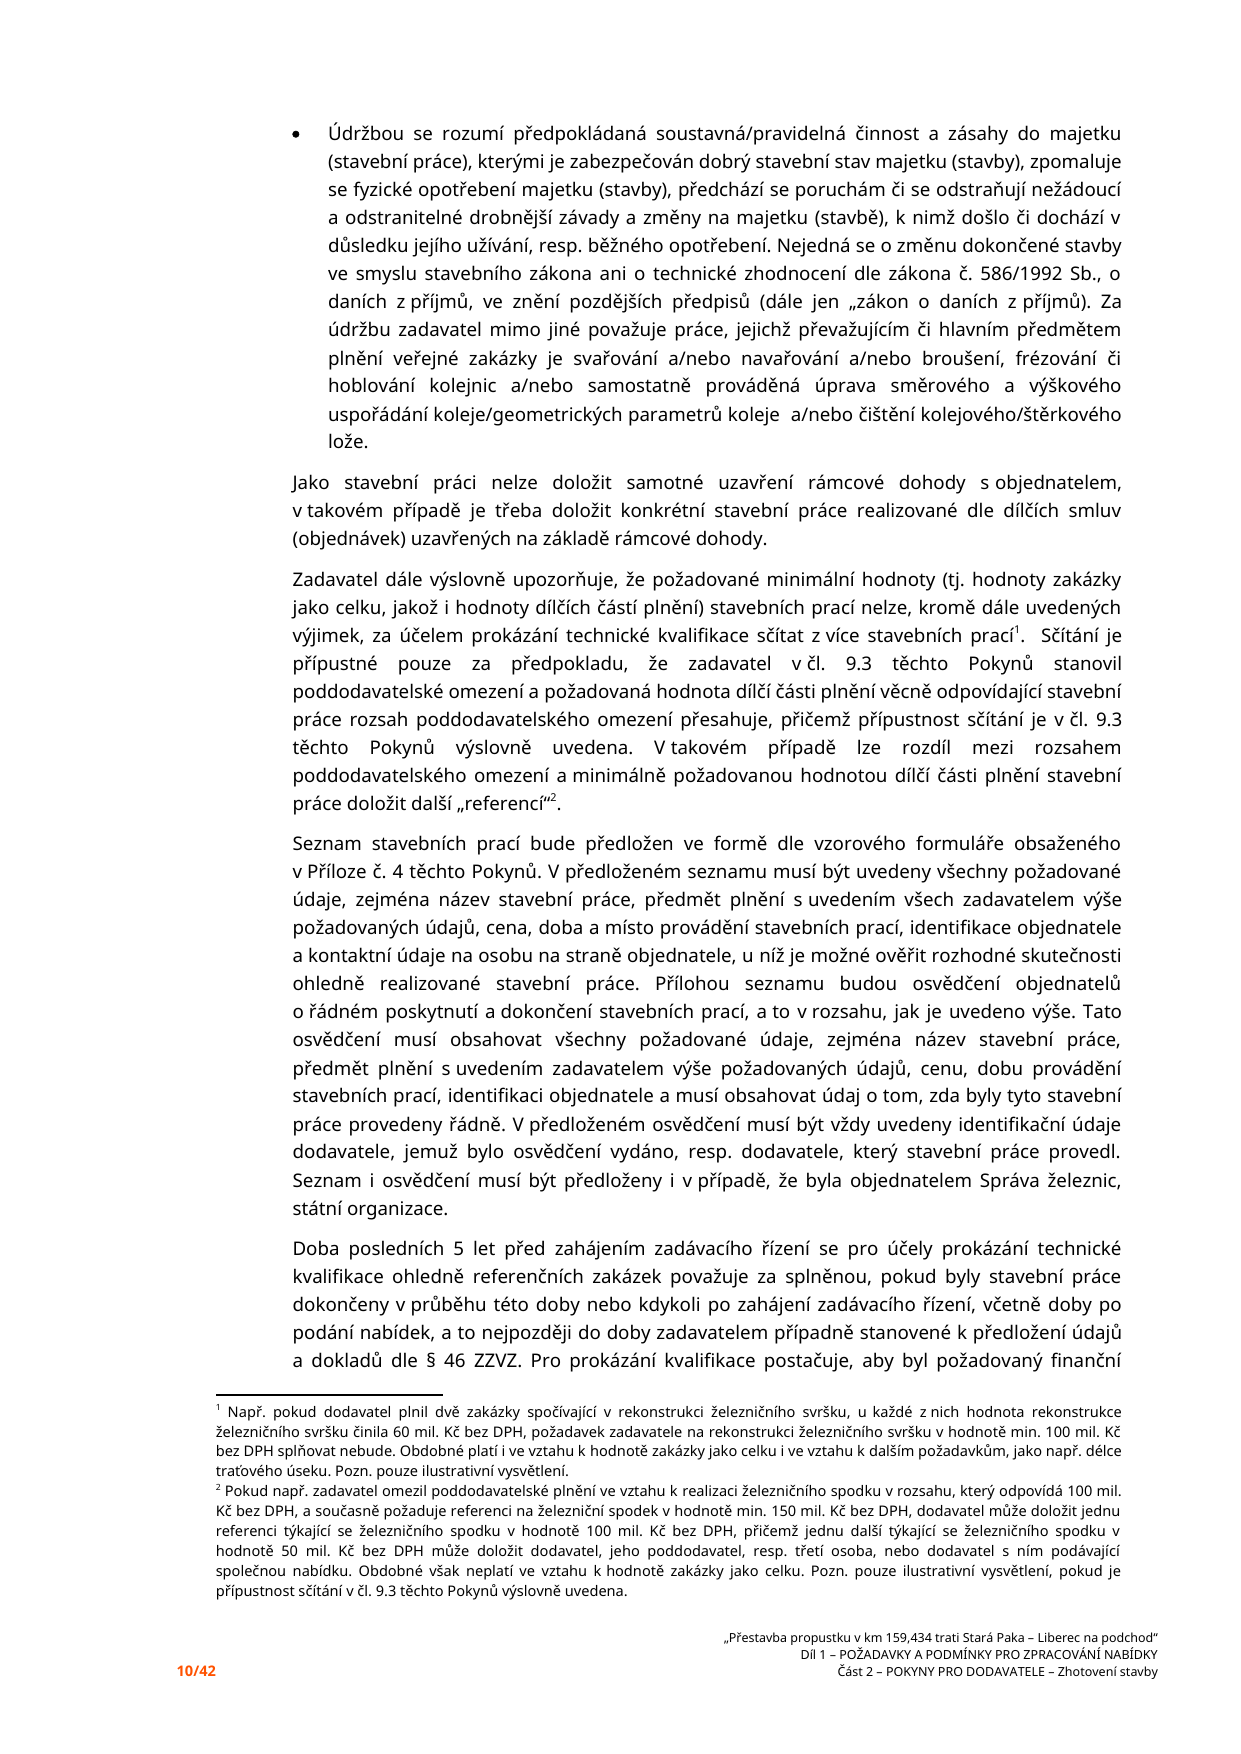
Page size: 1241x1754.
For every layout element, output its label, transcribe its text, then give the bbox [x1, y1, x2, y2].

text Seznam stavebních prací bude předložen ve formě dle vzorového formuláře obsaženého v Příloze č. 4 těchto Pokynů. V předloženém seznamu musí být uvedeny všechny požadované údaje, zejména název stavební práce, předmět plnění s uvedením všech zadavatelem výše požadovaných údajů, cena, doba a místo provádění stavebních prací, identifikace objednatele a kontaktní údaje na osobu na straně objednatele, u níž je možné ověřit rozhodné skutečnosti ohledně realizované stavební práce. Přílohou seznamu budou osvědčení objednatelů o řádném poskytnutí a dokončení stavebních prací, a to v rozsahu, jak je uvedeno výše. Tato osvědčení musí obsahovat všechny požadované údaje, zejména název stavební práce, předmět plnění s uvedením zadavatelem výše požadovaných údajů, cenu, dobu provádění stavebních prací, identifikaci objednatele a musí obsahovat údaj o tom, zda byly tyto stavební práce provedeny řádně. V předloženém osvědčení musí být vždy uvedeny identifikační údaje dodavatele, jemuž bylo osvědčení vydáno, resp. dodavatele, který stavební práce provedl. Seznam i osvědčení musí být předloženy i v případě, že byla objednatelem Správa železnic, státní organizace. [292, 831, 1122, 1220]
text Jako stavební práci nelze doložit samotné uzavření rámcové dohody s objednatelem, v takovém případě je třeba doložit konkrétní stavební práce realizované dle dílčích smluv (objednávek) uzavřených na základě rámcové dohody. [292, 469, 1122, 551]
text Údržbou se rozumí předpokládaná soustavná/pravidelná činnost a zásahy do majetku (stavební práce), kterými je zabezpečován dobrý stavební stav majetku (stavby), zpomaluje se fyzické opotřebení majetku (stavby), předchází se poruchám či se odstraňují nežádoucí a odstranitelné drobnější závady a změny na majetku (stavbě), k nimž došlo či dochází v důsledku jejího užívání, resp. běžného opotřebení. Nejedná se o změnu dokončené stavby ve smyslu stavebního zákona ani o technické zhodnocení dle zákona č. 586/1992 Sb., o daních z příjmů, ve znění pozdějších předpisů (dále jen „zákon o daních z příjmů). Za údržbu zadavatel mimo jiné považuje práce, jejichž převažujícím či hlavním předmětem plnění veřejné zakázky je svařování a/nebo navařování a/nebo broušení, frézování či hoblování kolejnic a/nebo samostatně prováděná úprava směrového a výškového uspořádání koleje/geometrických parametrů koleje a/nebo čištění kolejového/štěrkového lože. [292, 121, 1122, 454]
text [292, 1235, 1122, 1373]
text Zadavatel dále výslovně upozorňuje, že požadované minimální hodnoty (tj. hodnoty zakázky jako celku, jakož i hodnoty dílčích částí plnění) stavebních prací nelze, kromě dále uvedených výjimek, za účelem prokázání technické kvalifikace sčítat z více stavebních prací. Sčítání je přípustné pouze za předpokladu, že zadavatel v čl. 9.3 těchto Pokynů stanovil poddodavatelské omezení a požadovaná hodnota dílčí části plnění věcně odpovídající stavební práce rozsah poddodavatelského omezení přesahuje, přičemž přípustnost sčítání je v čl. 9.3 těchto Pokynů výslovně uvedena. V takovém případě lze rozdíl mezi rozsahem poddodavatelského omezení a minimálně požadovanou hodnotou dílčí části plnění stavební práce doložit další „referencí“. [292, 566, 1122, 816]
